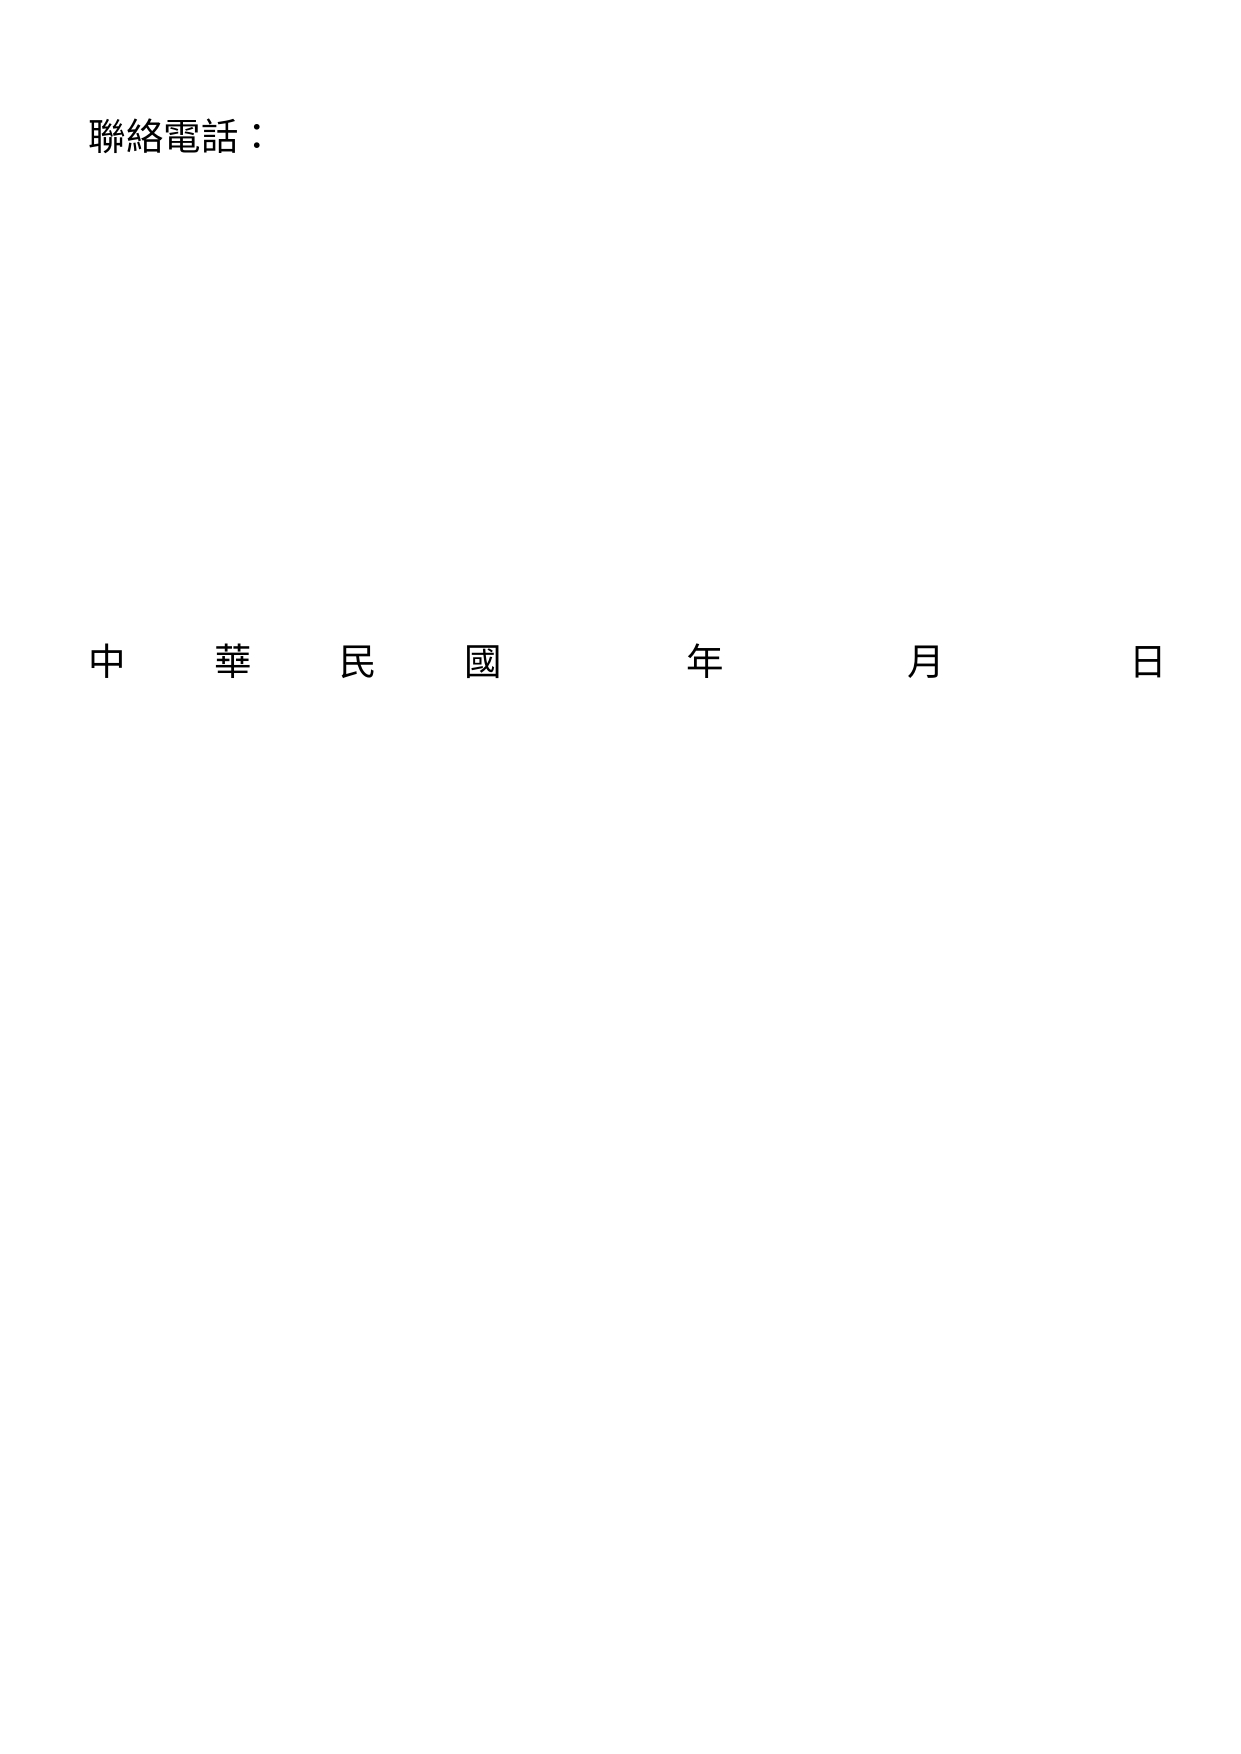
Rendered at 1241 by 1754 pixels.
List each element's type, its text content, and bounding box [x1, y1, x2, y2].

text 聯絡電話： [89, 96, 1167, 171]
text 中華民國 年 月 日 [89, 621, 1167, 696]
